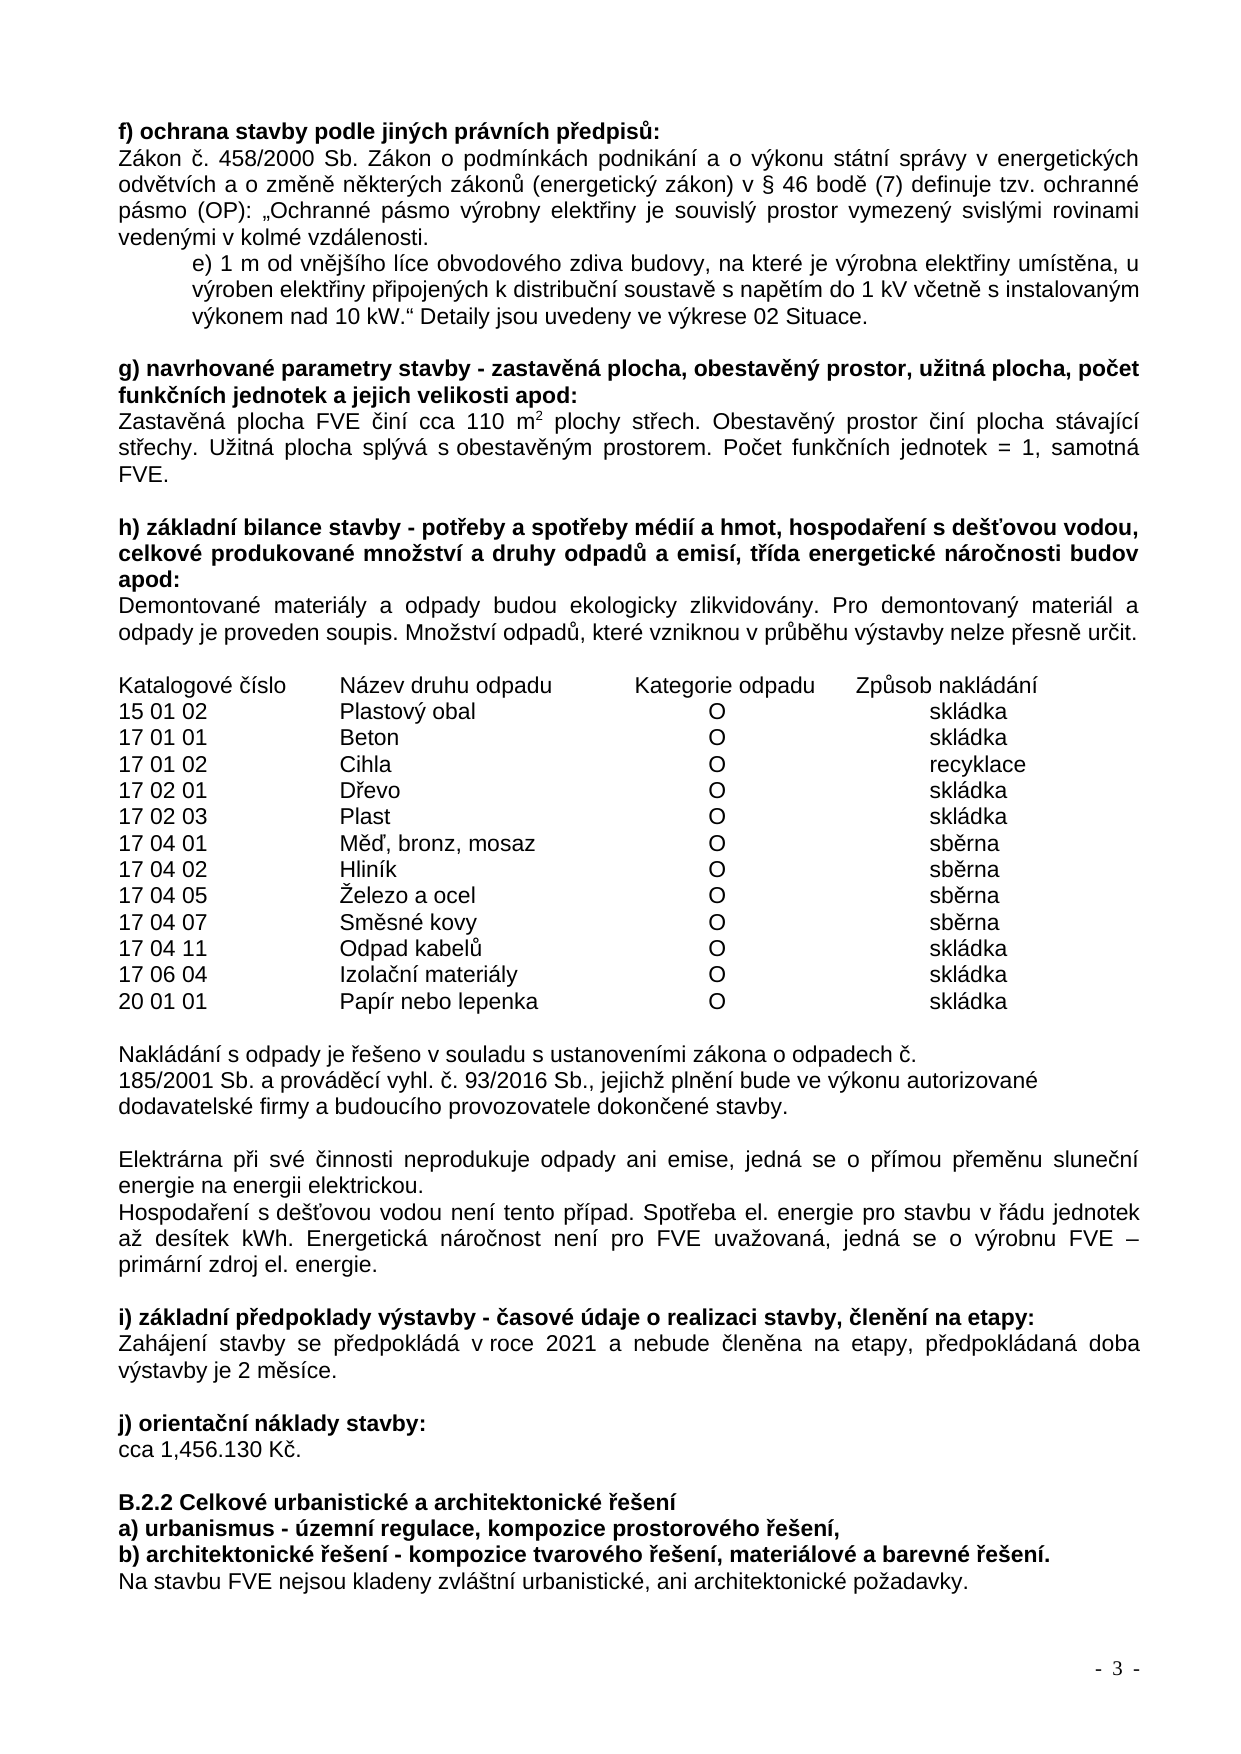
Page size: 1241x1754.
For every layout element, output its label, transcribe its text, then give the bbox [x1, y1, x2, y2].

text 17 04 07 Směsné kovy O sběrna [118, 909, 1140, 935]
text Zastavěná plocha FVE činí cca 110 m2 plochy střech. Obestavěný prostor činí plocha stávající střechy. Užitná plocha splývá s obestavěným prostorem. Počet funkčních jednotek = 1, samotná FVE. [118, 408, 1140, 487]
text 17 06 04 Izolační materiály O skládka [118, 961, 1140, 988]
text cca 1,456.130 Kč. [118, 1436, 1140, 1462]
text Na stavbu FVE nejsou kladeny zvláštní urbanistické, ani architektonické požadavky. [118, 1568, 1140, 1594]
text 17 01 01 Beton O skládka [118, 724, 1140, 751]
text h) základní bilance stavby - potřeby a spotřeby médií a hmot, hospodaření s dešťovou vodou, celkové produkované množství a druhy odpadů a emisí, třída energetické náročnosti budov apod: [118, 513, 1140, 592]
text 20 01 01 Papír nebo lepenka O skládka [118, 988, 1140, 1014]
text Demontované materiály a odpady budou ekologicky zlikvidovány. Pro demontovaný materiál a odpady je proveden soupis. Množství odpadů, které vzniknou v průběhu výstavby nelze přesně určit. [118, 592, 1140, 645]
text Zahájení stavby se předpokládá v roce 2021 a nebude členěna na etapy, předpokládaná doba výstavby je 2 měsíce. [118, 1330, 1140, 1383]
text b) architektonické řešení - kompozice tvarového řešení, materiálové a barevné řešení. [118, 1541, 1140, 1568]
text f) ochrana stavby podle jiných právních předpisů: [118, 118, 1140, 144]
text 17 02 01 Dřevo O skládka [118, 777, 1140, 803]
text e) 1 m od vnějšího líce obvodového zdiva budovy, na které je výrobna elektřiny umístěna, u výroben elektřiny připojených k distribuční soustavě s napětím do 1 kV včetně s instalovaným výkonem nad 10 kW.“ Detaily jsou uvedeny ve výkrese 02 Situace. [192, 250, 1140, 329]
text 17 01 02 Cihla O recyklace [118, 751, 1140, 777]
text Nakládání s odpady je řešeno v souladu s ustanoveními zákona o odpadech č. [118, 1041, 1140, 1067]
text B.2.2 Celkové urbanistické a architektonické řešení [118, 1488, 1140, 1515]
text i) základní předpoklady výstavby - časové údaje o realizaci stavby, členění na etapy: [118, 1304, 1140, 1330]
text Katalogové číslo Název druhu odpadu Kategorie odpadu Způsob nakládání [118, 672, 1140, 698]
text 185/2001 Sb. a prováděcí vyhl. č. 93/2016 Sb., jejichž plnění bude ve výkonu autorizované [118, 1067, 1140, 1093]
text 17 04 01 Měď, bronz, mosaz O sběrna [118, 830, 1140, 856]
text g) navrhované parametry stavby - zastavěná plocha, obestavěný prostor, užitná plocha, počet funkčních jednotek a jejich velikosti apod: [118, 355, 1140, 408]
text a) urbanismus - územní regulace, kompozice prostorového řešení, [118, 1515, 1140, 1541]
text j) orientační náklady stavby: [118, 1409, 1140, 1436]
text 15 01 02 Plastový obal O skládka [118, 698, 1140, 724]
text Elektrárna při své činnosti neprodukuje odpady ani emise, jedná se o přímou přeměnu sluneční energie na energii elektrickou. [118, 1146, 1140, 1199]
text 17 04 02 Hliník O sběrna [118, 856, 1140, 882]
text Hospodaření s dešťovou vodou není tento případ. Spotřeba el. energie pro stavbu v řádu jednotek až desítek kWh. Energetická náročnost není pro FVE uvažovaná, jedná se o výrobnu FVE – primární zdroj el. energie. [118, 1199, 1140, 1278]
text Zákon č. 458/2000 Sb. Zákon o podmínkách podnikání a o výkonu státní správy v energetických odvětvích a o změně některých zákonů (energetický zákon) v § 46 bodě (7) definuje tzv. ochranné pásmo (OP): „Ochranné pásmo výrobny elektřiny je souvislý prostor vymezený svislými rovinami vedenými v kolmé vzdálenosti. [118, 144, 1140, 250]
text 17 04 11 Odpad kabelů O skládka [118, 935, 1140, 961]
text 17 02 03 Plast O skládka [118, 803, 1140, 830]
text dodavatelské firmy a budoucího provozovatele dokončené stavby. [118, 1093, 1140, 1119]
text 17 04 05 Železo a ocel O sběrna [118, 882, 1140, 909]
